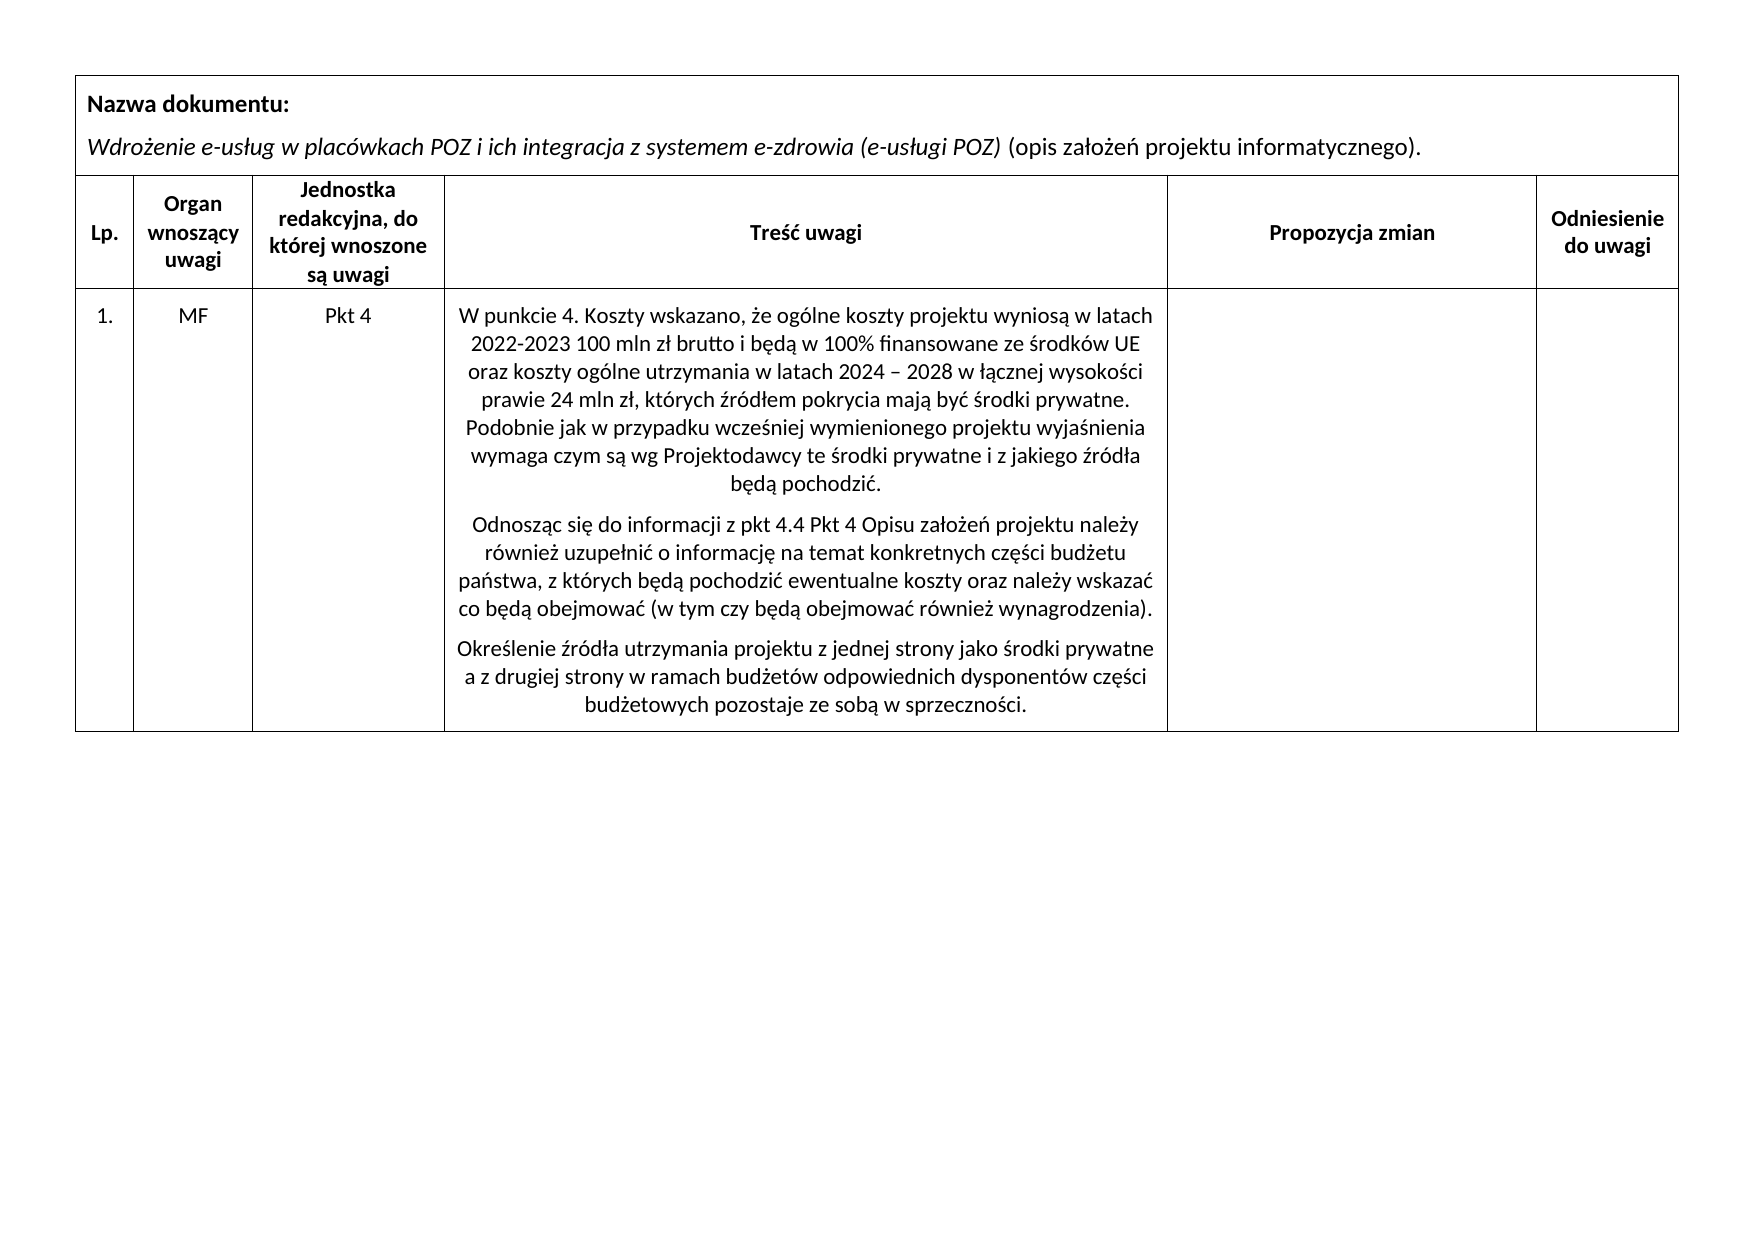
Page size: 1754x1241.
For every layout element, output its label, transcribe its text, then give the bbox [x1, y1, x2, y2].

table_cell Jednostka redakcyjna, do której wnoszone są uwagi [253, 176, 444, 288]
table_cell [1168, 289, 1536, 731]
table_cell Pkt 4 [253, 289, 444, 731]
table_cell Propozycja zmian [1168, 176, 1536, 288]
table_cell Lp. [76, 176, 133, 288]
table_cell 1. [76, 289, 133, 731]
table_cell Treść uwagi [445, 176, 1167, 288]
table_cell [1537, 289, 1678, 731]
table_cell MF [134, 289, 252, 731]
table_cell Organ wnoszący uwagi [134, 176, 252, 288]
table_cell Nazwa dokumentu: Wdrożenie e-usług w placówkach POZ i ich integracja z systemem e-zdrowia (e-usługi POZ) (opis założeń projektu informatycznego). [76, 76, 1678, 174]
table_cell W punkcie 4. Koszty wskazano, że ogólne koszty projektu wyniosą w latach 2022-2023 100 mln zł brutto i będą w 100% finansowane ze środków UE oraz koszty ogólne utrzymania w latach 2024 – 2028 w łącznej wysokości prawie 24 mln zł, których źródłem pokrycia mają być środki prywatne. Podobnie jak w przypadku wcześniej wymienionego projektu wyjaśnienia wymaga czym są wg Projektodawcy te środki prywatne i z jakiego źródła będą pochodzić. Odnosząc się do informacji z pkt 4.4 Pkt 4 Opisu założeń projektu należy również uzupełnić o informację na temat konkretnych części budżetu państwa, z których będą pochodzić ewentualne koszty oraz należy wskazać co będą obejmować (w tym czy będą obejmować również wynagrodzenia). Określenie źródła utrzymania projektu z jednej strony jako środki prywatne a z drugiej strony w ramach budżetów odpowiednich dysponentów części budżetowych pozostaje ze sobą w sprzeczności. [445, 289, 1167, 731]
table_cell Odniesienie do uwagi [1537, 176, 1678, 288]
